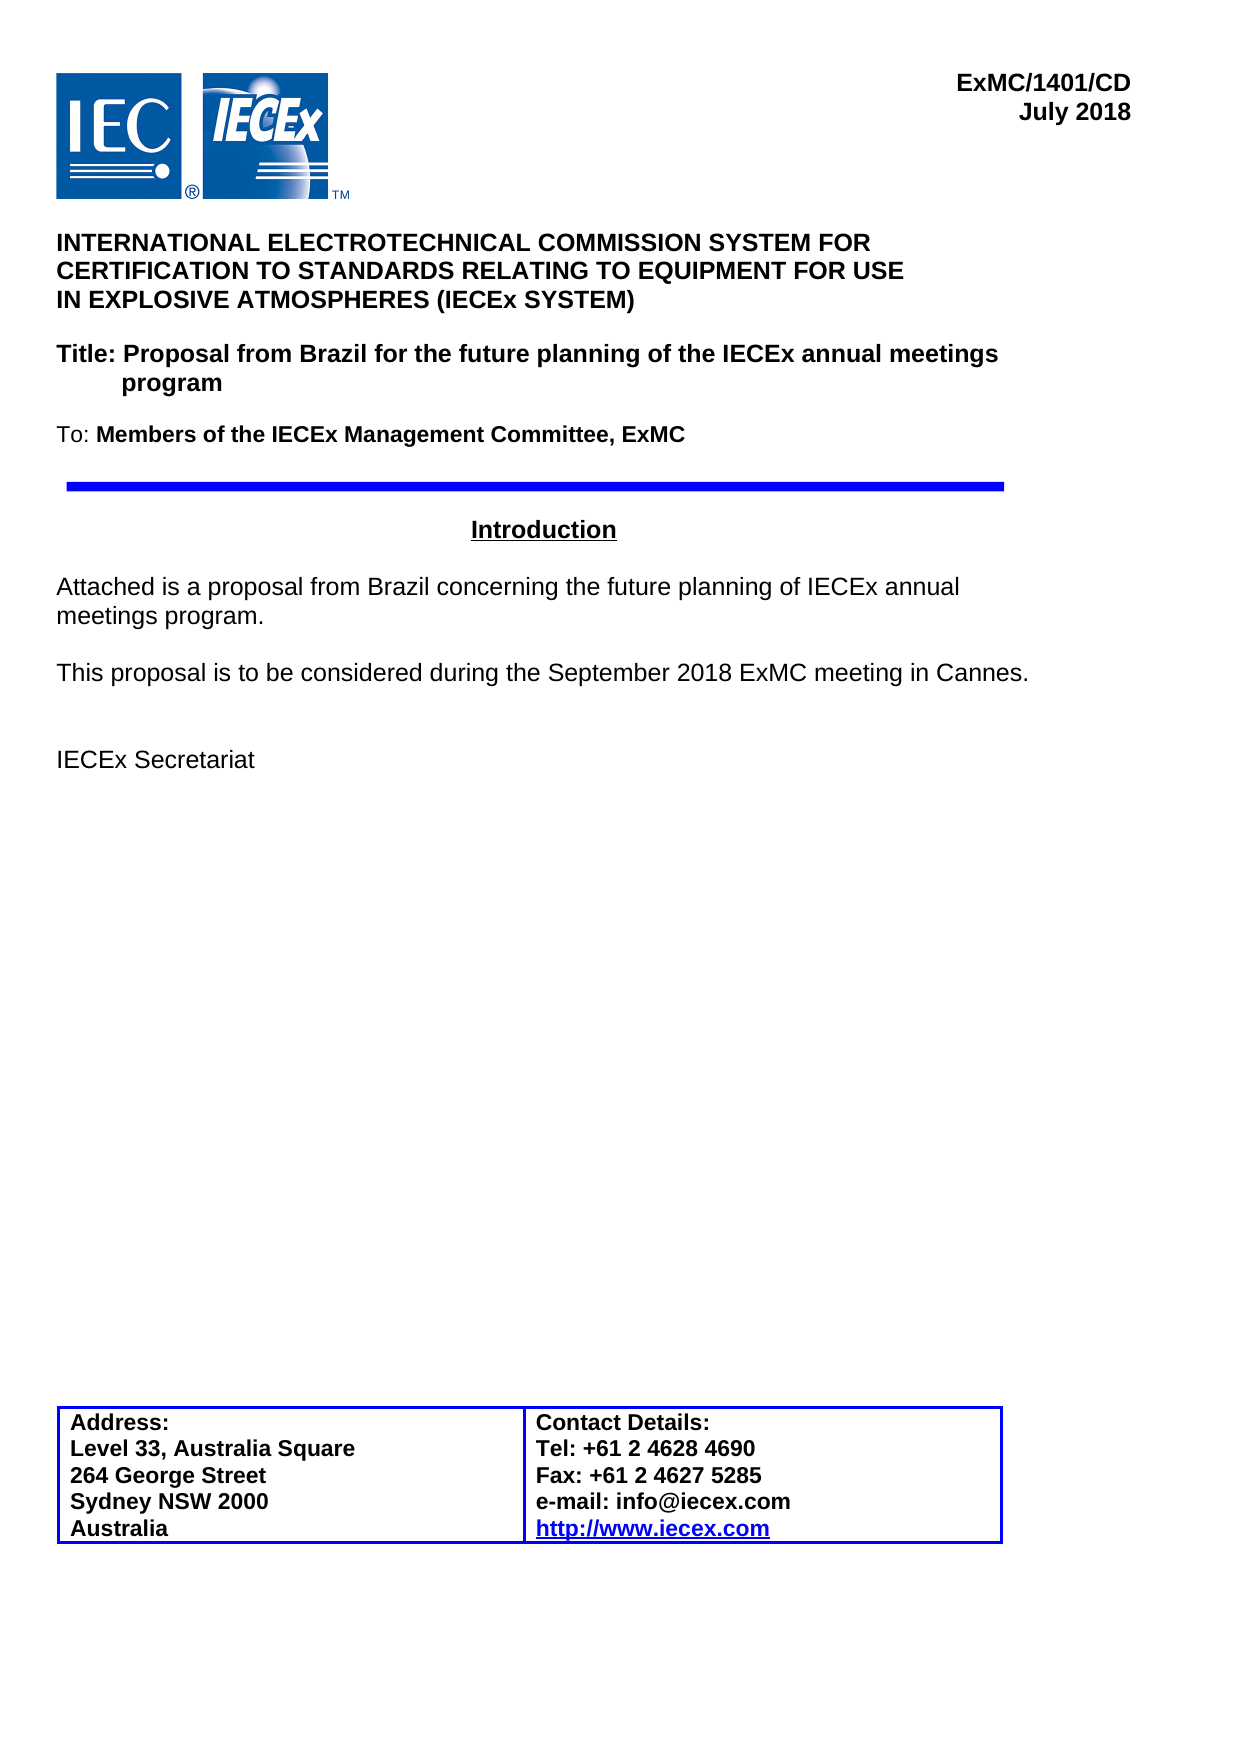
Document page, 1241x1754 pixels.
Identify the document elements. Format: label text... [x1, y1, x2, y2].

table_header Contact Details: Tel: +61 2 4628 4690 Fax: +61 2 4627 5285 e-mail: info@iecex.com http://www.iecex.com [526, 1409, 1000, 1541]
picture [56, 73, 349, 199]
text Attached is a proposal from Brazil concerning the future planning of IECEx annual meetings program. [56, 572, 1061, 630]
table_header Address: Level 33, Australia Square 264 George Street Sydney NSW 2000 Australia [60, 1409, 523, 1541]
text This proposal is to be considered during the September 2018 ExMC meeting in Cannes. [56, 658, 1061, 687]
subtitle Title: Proposal from Brazil for the future planning of the IECEx annual meetings program [56, 339, 1031, 396]
text Introduction [56, 515, 1031, 543]
text IECEx Secretariat [56, 745, 1061, 773]
text INTERNATIONAL ELECTROTECHNICAL COMMISSION SYSTEM FOR CERTIFICATION TO STANDARDS RELATING TO EQUIPMENT FOR USE IN EXPLOSIVE ATMOSPHERES (IECEx SYSTEM) [56, 227, 1031, 314]
subtitle To: Members of the IECEx Management Committee, ExMC [56, 421, 1031, 448]
